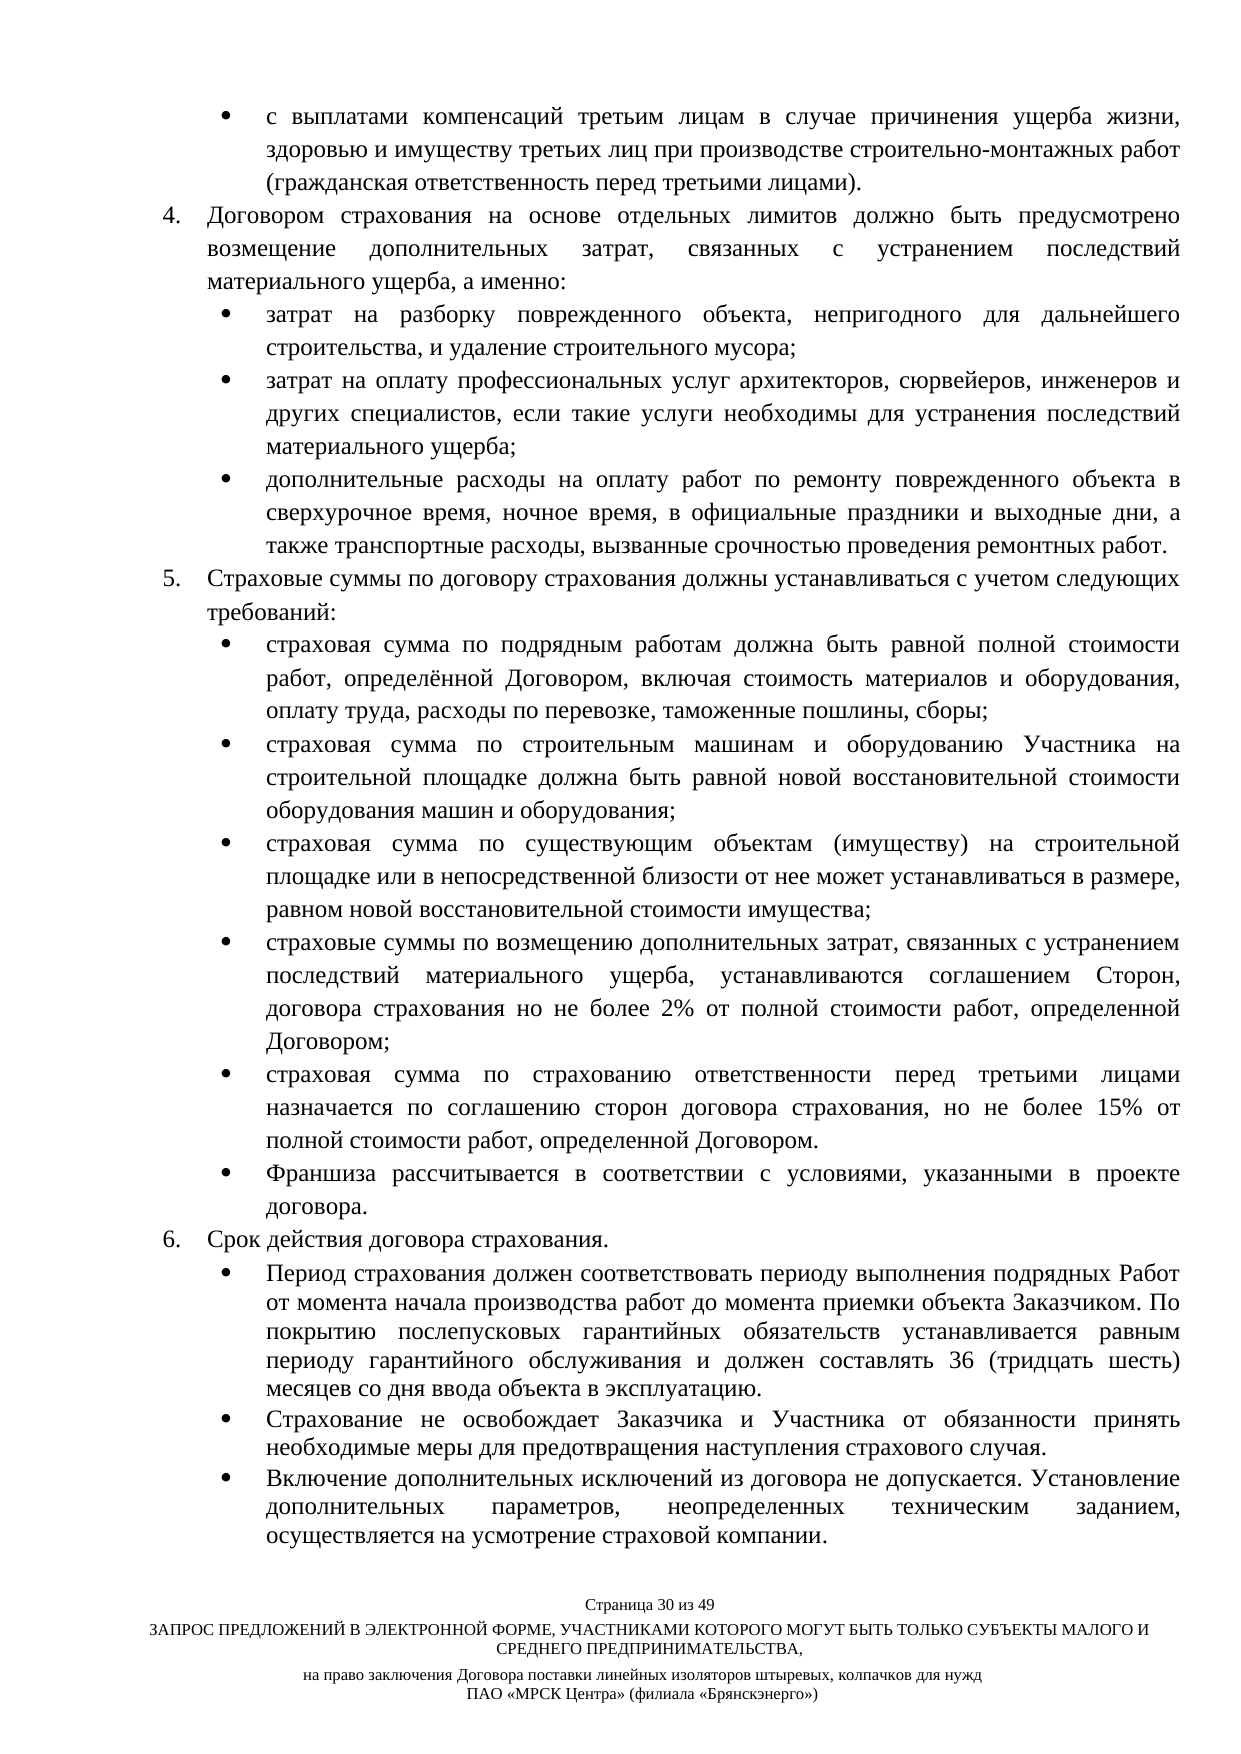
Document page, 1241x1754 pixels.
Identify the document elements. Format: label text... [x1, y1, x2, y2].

list страховая сумма по подрядным работам должна быть равной полной стоимости работ, определённой Договором, включая стоимость материалов и оборудования, оплату труда, расходы по перевозке, таможенные пошлины, сборы; [222, 629, 1181, 724]
list Страховые суммы по договору страхования должны устанавливаться с учетом следующих требований: [162, 563, 1181, 625]
list затрат на оплату профессиональных услуг архитекторов, сюрвейеров, инженеров и других специалистов, если такие услуги необходимы для устранения последствий материального ущерба; [222, 365, 1181, 460]
list дополнительные расходы на оплату работ по ремонту поврежденного объекта в сверхурочное время, ночное время, в официальные праздники и выходные дни, а также транспортные расходы, вызванные срочностью проведения ремонтных работ. [222, 464, 1181, 559]
list с выплатами компенсаций третьим лицам в случае причинения ущерба жизни, здоровью и имуществу третьих лиц при производстве строительно-монтажных работ (гражданская ответственность перед третьими лицами). [222, 101, 1181, 196]
list Франшиза рассчитывается в соответствии с условиями, указанными в проекте договора. [222, 1158, 1181, 1220]
list Включение дополнительных исключений из договора не допускается. Установление дополнительных параметров, неопределенных техническим заданием, осуществляется на усмотрение страховой компании. [222, 1463, 1181, 1549]
list Период страхования должен соответствовать периоду выполнения подрядных Работ от момента начала производства работ до момента приемки объекта Заказчиком. По покрытию послепусковых гарантийных обязательств устанавливается равным периоду гарантийного обслуживания и должен составлять 36 (тридцать шесть) месяцев со дня ввода объекта в эксплуатацию. [222, 1258, 1181, 1402]
list страховые суммы по возмещению дополнительных затрат, связанных с устранением последствий материального ущерба, устанавливаются соглашением Сторон, договора страхования но не более 2% от полной стоимости работ, определенной Договором; [222, 927, 1181, 1054]
list Договором страхования на основе отдельных лимитов должно быть предусмотрено возмещение дополнительных затрат, связанных с устранением последствий материального ущерба, а именно: [162, 200, 1181, 295]
list страховая сумма по существующим объектам (имуществу) на строительной площадке или в непосредственной близости от нее может устанавливаться в размере, равном новой восстановительной стоимости имущества; [222, 828, 1181, 922]
list страховая сумма по страхованию ответственности перед третьими лицами назначается по соглашению сторон договора страхования, но не более 15% от полной стоимости работ, определенной Договором. [222, 1059, 1181, 1154]
list Страхование не освобождает Заказчика и Участника от обязанности принять необходимые меры для предотвращения наступления страхового случая. [222, 1404, 1181, 1461]
list затрат на разборку поврежденного объекта, непригодного для дальнейшего строительства, и удаление строительного мусора; [222, 299, 1181, 361]
list Срок действия договора страхования. [162, 1224, 1181, 1253]
list страховая сумма по строительным машинам и оборудованию Участника на строительной площадке должна быть равной новой восстановительной стоимости оборудования машин и оборудования; [222, 729, 1181, 823]
